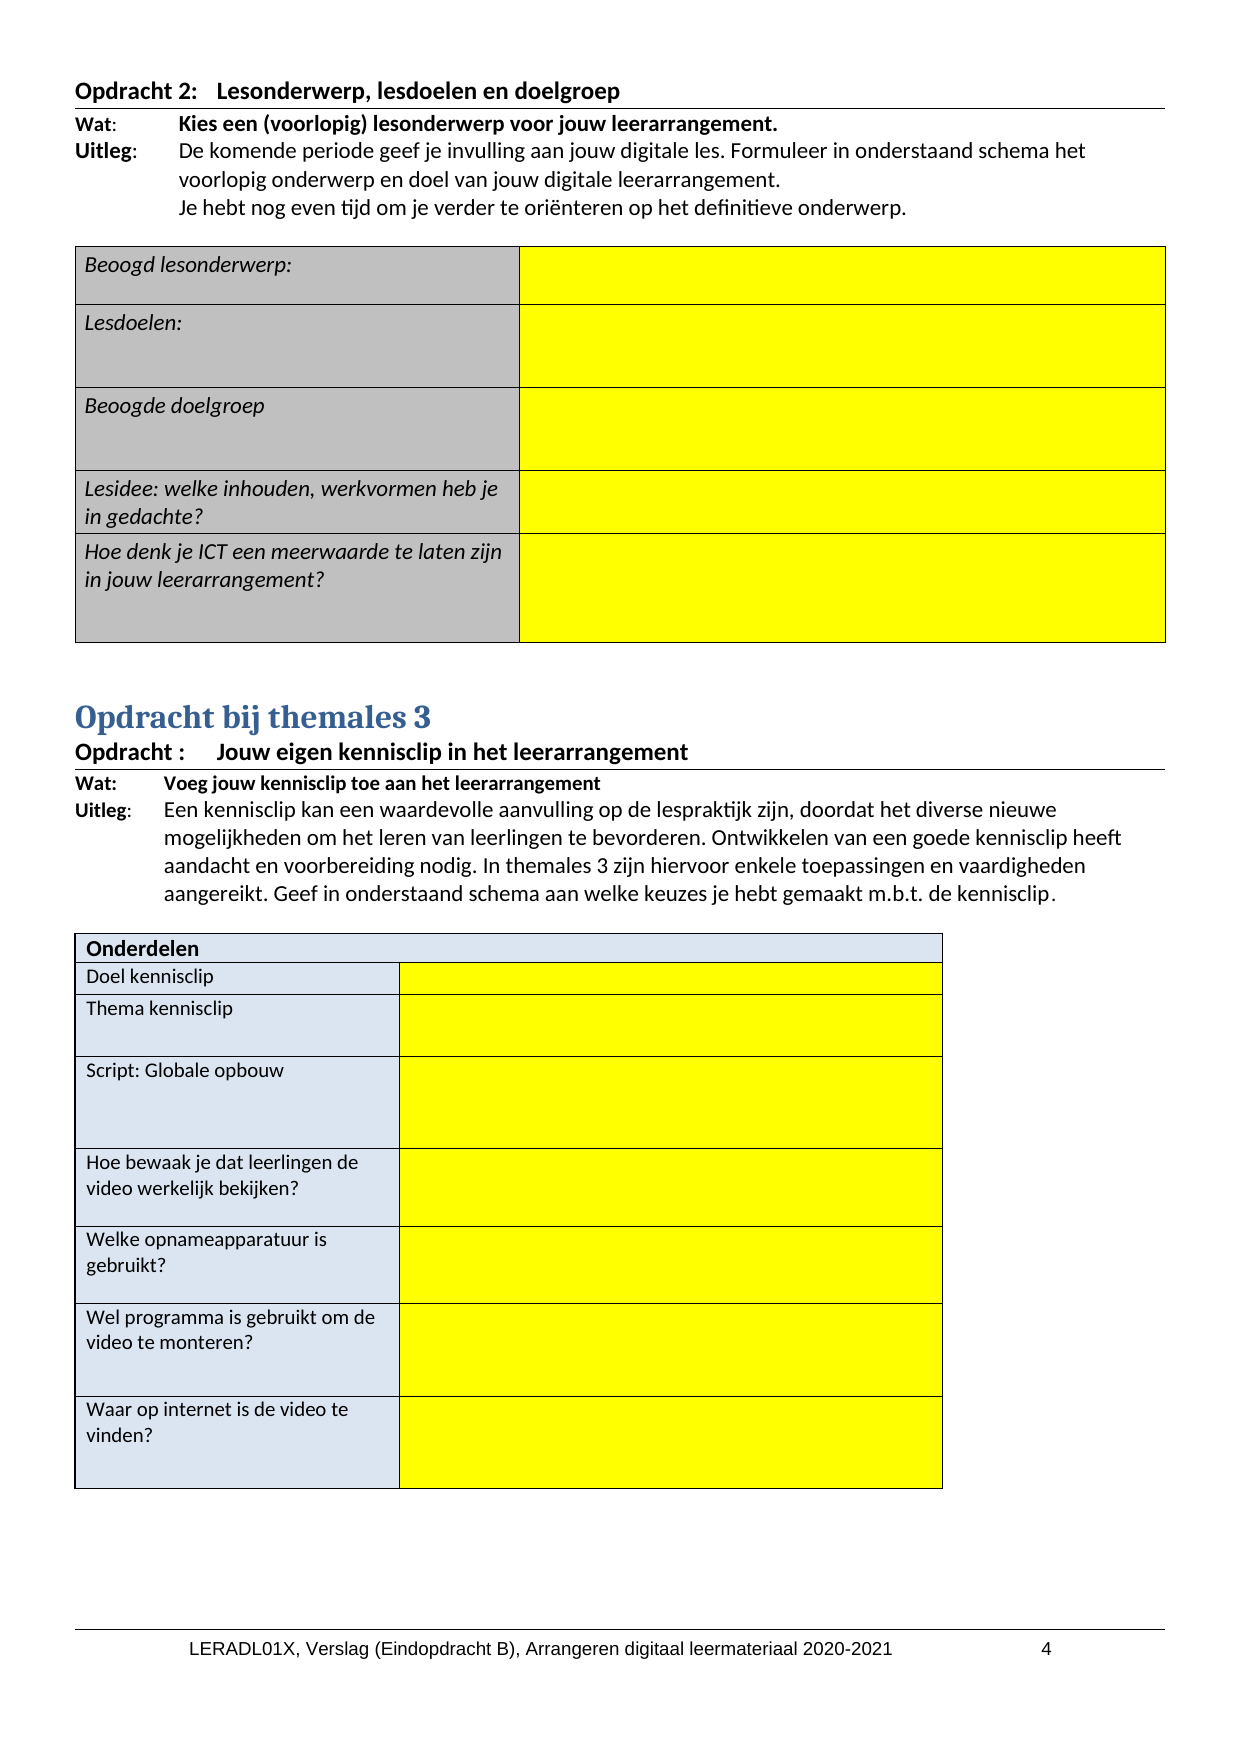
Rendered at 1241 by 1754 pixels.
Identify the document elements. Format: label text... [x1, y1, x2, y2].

table_cell [400, 1149, 942, 1226]
table_cell Hoe bewaak je dat leerlingen de video werkelijk bekijken? [76, 1149, 399, 1226]
subtitle Opdracht bij themales 3 [75, 698, 1165, 736]
table_cell [400, 995, 942, 1056]
table_cell [520, 534, 1165, 642]
table_cell [400, 1057, 942, 1148]
table_cell [400, 963, 942, 994]
table_cell Beoogde doelgroep [76, 388, 519, 470]
table_cell [520, 471, 1165, 533]
table_cell Waar op internet is de video te vinden? [76, 1397, 399, 1488]
table_cell [400, 1397, 942, 1488]
table_cell [520, 388, 1165, 470]
table_cell [400, 1304, 942, 1396]
table_cell Lesdoelen: [76, 305, 519, 387]
text Opdracht 2: Lesonderwerp, lesdoelen en doelgroep [75, 75, 1165, 108]
table_cell Hoe denk je ICT een meerwaarde te laten zijn in jouw leerarrangement? [76, 534, 519, 642]
text Je hebt nog even tijd om je verder te oriënteren op het definitieve onderwerp. [75, 193, 1165, 221]
table_cell [400, 1227, 942, 1303]
table_header Beoogd lesonderwerp: [76, 247, 519, 304]
text Wat: Voeg jouw kennisclip toe aan het leerarrangement [75, 770, 1165, 796]
text Wat: Kies een (voorlopig) lesonderwerp voor jouw leerarrangement. [75, 109, 1165, 137]
table_cell Doel kennisclip [76, 963, 399, 994]
table_cell Lesidee: welke inhouden, werkvormen heb je in gedachte? [76, 471, 519, 533]
table_cell Wel programma is gebruikt om de video te monteren? [76, 1304, 399, 1396]
table_cell Welke opnameapparatuur is gebruikt? [76, 1227, 399, 1303]
table_header [520, 247, 1165, 304]
text Uitleg: Een kennisclip kan een waardevolle aanvulling op de lespraktijk zijn, doordat het diverse nieuwe mogelijkheden om het leren van leerlingen te bevorderen. Ontwikkelen van een goede kennisclip heeft aandacht en voorbereiding nodig. In themales 3 zijn hiervoor enkele toepassingen en vaardigheden aangereikt. Geef in onderstaand schema aan welke keuzes je hebt gemaakt m.b.t. de kennisclip. [75, 796, 1165, 908]
table_cell [520, 305, 1165, 387]
table_cell Thema kennisclip [76, 995, 399, 1056]
table_header [399, 934, 942, 962]
text Opdracht : Jouw eigen kennisclip in het leerarrangement [75, 736, 1165, 769]
table_header Onderdelen [76, 934, 399, 962]
table_cell Script: Globale opbouw [76, 1057, 399, 1148]
text Uitleg: De komende periode geef je invulling aan jouw digitale les. Formuleer in onderstaand schema het voorlopig onderwerp en doel van jouw digitale leerarrangement. [75, 137, 1165, 193]
